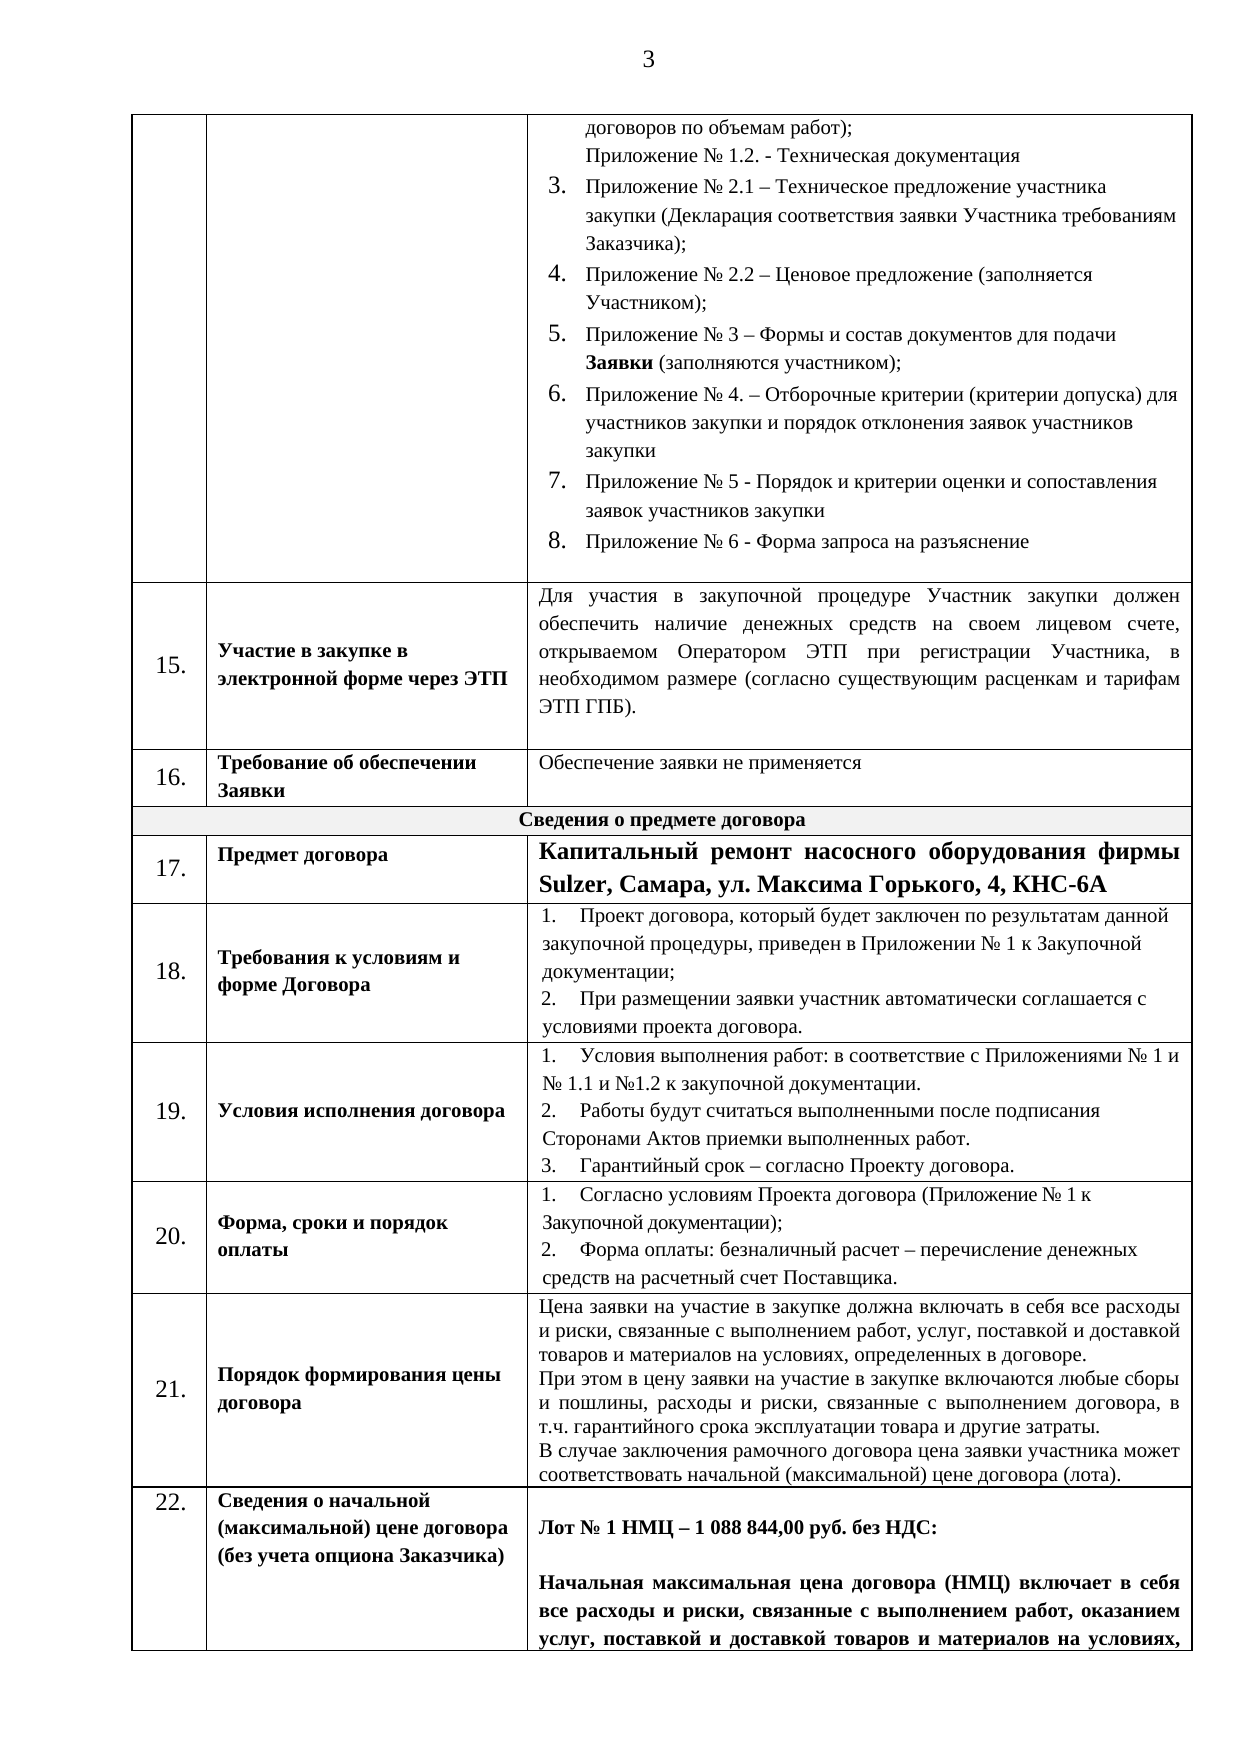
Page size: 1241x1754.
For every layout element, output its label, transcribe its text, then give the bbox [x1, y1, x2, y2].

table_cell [528, 115, 1191, 582]
table_cell [133, 115, 206, 582]
table_cell Требование об обеспечении Заявки [207, 750, 527, 806]
table_cell Обеспечение заявки не применяется [528, 750, 1191, 806]
table_cell [133, 836, 206, 902]
table_cell Требования к условиям и форме Договора [207, 904, 527, 1042]
table_cell Условия выполнения работ: в соответствие с Приложениями № 1 и № 1.1 и №1.2 к закупочной документации. Работы будут считаться выполненными после подписания Сторонами Актов приемки выполненных работ. Гарантийный срок – согласно Проекту договора. [528, 1043, 1191, 1181]
table_cell Сведения о предмете договора [133, 807, 1191, 835]
table_cell Условия исполнения договора [207, 1043, 527, 1181]
table_cell [133, 1043, 206, 1181]
table_cell [133, 583, 206, 749]
table_cell [133, 1182, 206, 1293]
table_cell [133, 904, 206, 1042]
table_cell Для участия в закупочной процедуре Участник закупки должен обеспечить наличие денежных средств на своем лицевом счете, открываемом Оператором ЭТП при регистрации Участника, в необходимом размере (согласно существующим расценкам и тарифам ЭТП ГПБ). [528, 583, 1191, 749]
table_cell [133, 1488, 206, 1649]
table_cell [528, 1488, 1191, 1649]
table_cell Порядок формирования цены договора [207, 1294, 527, 1486]
table_cell Проект договора, который будет заключен по результатам данной закупочной процедуры, приведен в Приложении № 1 к Закупочной документации; При размещении заявки участник автоматически соглашается с условиями проекта договора. [528, 904, 1191, 1042]
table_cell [207, 1488, 527, 1649]
table_cell [133, 750, 206, 806]
table_cell Участие в закупке в электронной форме через ЭТП [207, 583, 527, 749]
table_cell Форма, сроки и порядок оплаты [207, 1182, 527, 1293]
table_cell Предмет договора [207, 836, 527, 902]
table_cell [133, 1294, 206, 1486]
table_cell Капитальный ремонт насосного оборудования фирмы Sulzer, Самара, ул. Максима Горького, 4, КНС-6А [528, 836, 1191, 902]
table_cell Согласно условиям Проекта договора (Приложение № 1 к Закупочной документации); Форма оплаты: безналичный расчет – перечисление денежных средств на расчетный счет Поставщика. [528, 1182, 1191, 1293]
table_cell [207, 115, 527, 582]
table_cell Цена заявки на участие в закупке должна включать в себя все расходы и риски, связанные с выполнением работ, услуг, поставкой и доставкой товаров и материалов на условиях, определенных в договоре. При этом в цену заявки на участие в закупке включаются любые сборы и пошлины, расходы и риски, связанные с выполнением договора, в т.ч. гарантийного срока эксплуатации товара и другие затраты. В случае заключения рамочного договора цена заявки участника может соответствовать начальной (максимальной) цене договора (лота). [528, 1294, 1191, 1486]
